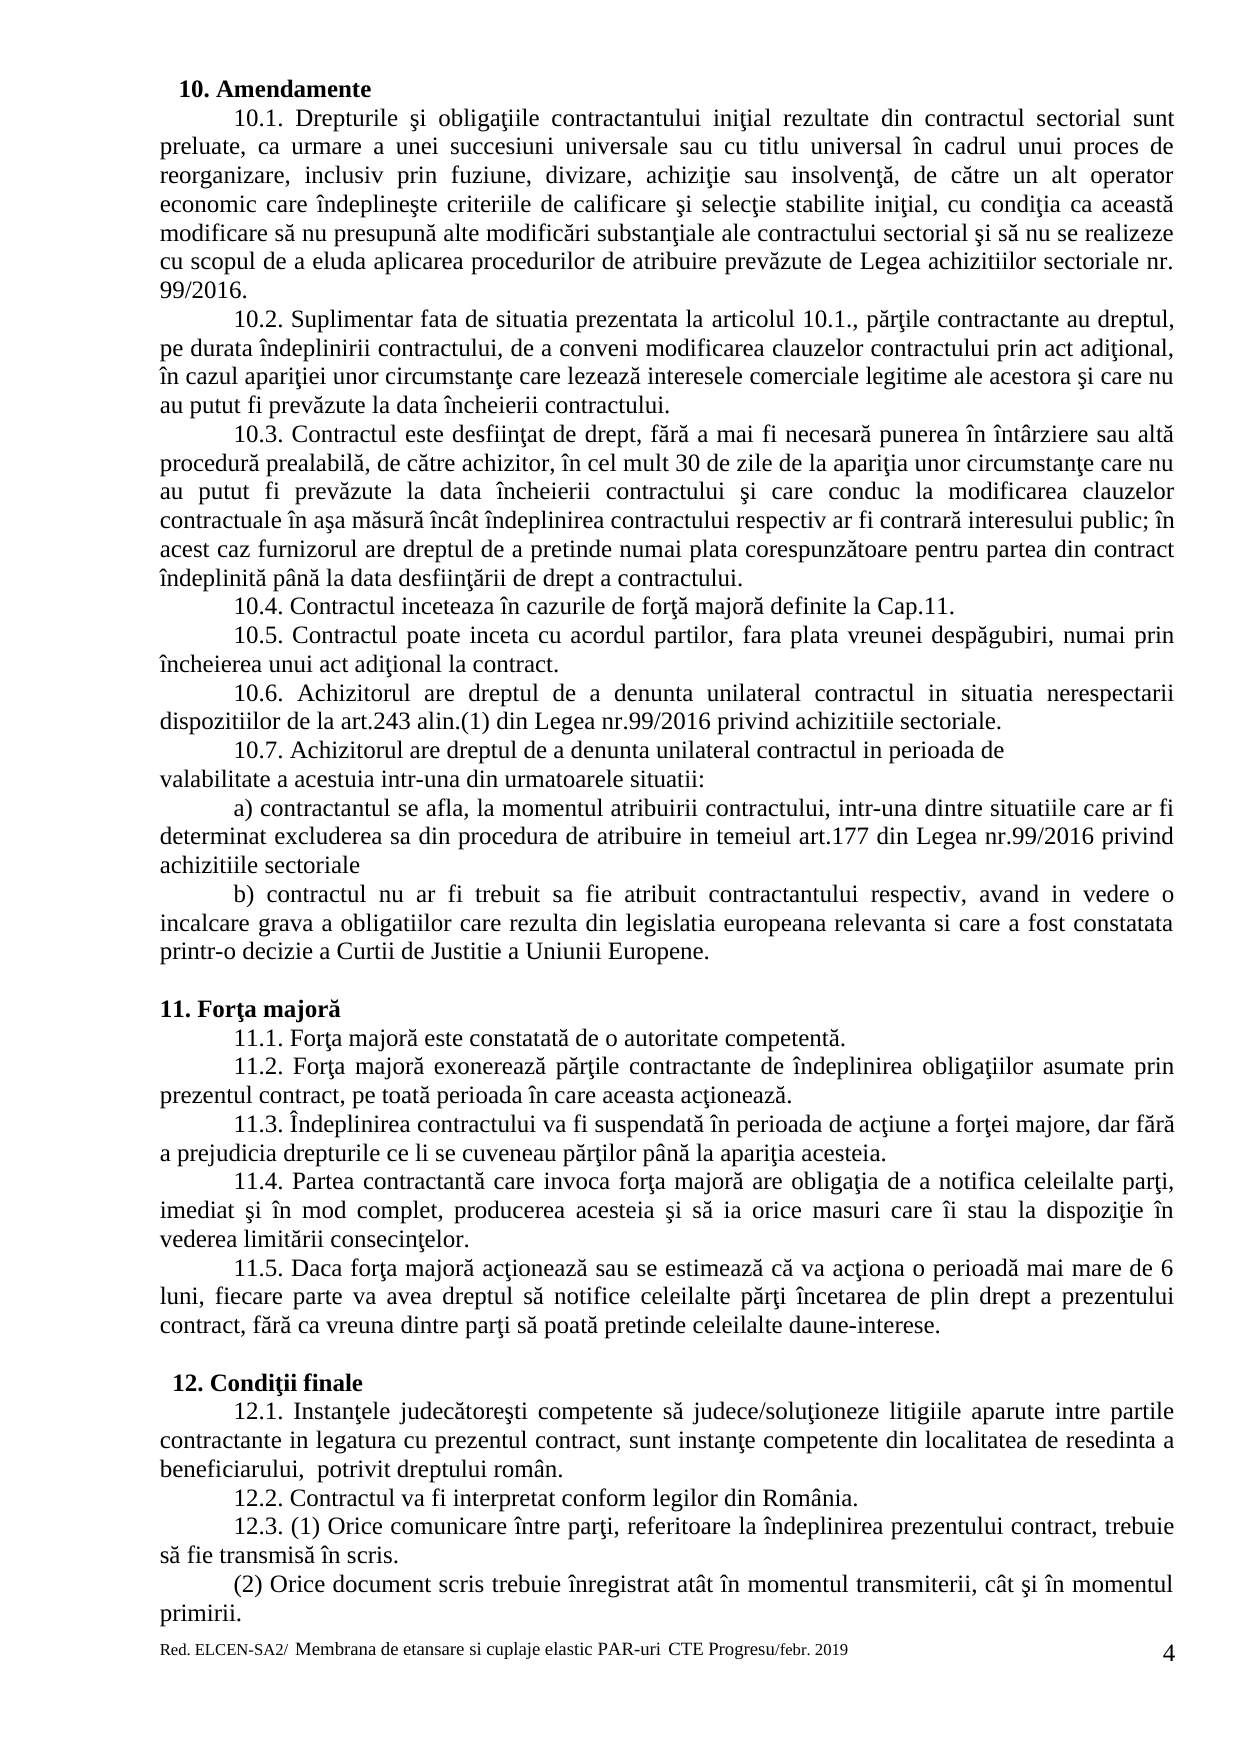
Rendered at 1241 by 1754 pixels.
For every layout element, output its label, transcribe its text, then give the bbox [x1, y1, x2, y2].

text 11. Forţa majoră [159, 994, 1175, 1023]
text valabilitate a acestuia intr-una din urmatoarele situatii: [159, 764, 1175, 793]
text 11.2. Forţa majoră exonerează părţile contractante de îndeplinirea obligaţiilor asumate prin prezentul contract, pe toată perioada în care aceasta acţionează. [159, 1051, 1175, 1109]
text 11.4. Partea contractantă care invoca forţa majoră are obligaţia de a notifica celeilalte parţi, imediat şi în mod complet, producerea acesteia şi să ia orice masuri care îi stau la dispoziţie în vederea limitării consecinţelor. [159, 1166, 1175, 1253]
text 12.3. (1) Orice comunicare între parţi, referitoare la îndeplinirea prezentului contract, trebuie să fie transmisă în scris. [159, 1511, 1175, 1569]
text 10.3. Contractul este desfiinţat de drept, fără a mai fi necesară punerea în întârziere sau altă procedură prealabilă, de către achizitor, în cel mult 30 de zile de la apariţia unor circumstanţe care nu au putut fi prevăzute la data încheierii contractului şi care conduc la modificarea clauzelor contractuale în aşa măsură încât îndeplinirea contractului respectiv ar fi contrară interesului public; în acest caz furnizorul are dreptul de a pretinde numai plata corespunzătoare pentru partea din contract îndeplinită până la data desfiinţării de drept a contractului. [159, 419, 1175, 591]
text 10.7. Achizitorul are dreptul de a denunta unilateral contractul in perioada de [159, 735, 1175, 764]
text 12.2. Contractul va fi interpretat conform legilor din România. [159, 1483, 1175, 1511]
text 11.3. Îndeplinirea contractului va fi suspendată în perioada de acţiune a forţei majore, dar fără a prejudicia drepturile ce li se cuveneau părţilor până la apariţia acesteia. [159, 1109, 1175, 1166]
text 10. Amendamente [159, 74, 1175, 103]
text 10.4. Contractul inceteaza în cazurile de forţă majoră definite la Cap.11. [159, 591, 1175, 620]
text 12.1. Instanţele judecătoreşti competente să judece/soluţioneze litigiile aparute intre partile contractante in legatura cu prezentul contract, sunt instanţe competente din localitatea de resedinta a beneficiarului, potrivit dreptului român. [159, 1396, 1175, 1483]
text 12. Condiţii finale [159, 1368, 1175, 1396]
text a) contractantul se afla, la momentul atribuirii contractului, intr-una dintre situatiile care ar fi determinat excluderea sa din procedura de atribuire in temeiul art.177 din Legea nr.99/2016 privind achizitiile sectoriale [159, 793, 1175, 879]
text 10.1. Drepturile şi obligaţiile contractantului iniţial rezultate din contractul sectorial sunt preluate, ca urmare a unei succesiuni universale sau cu titlu universal în cadrul unui proces de reorganizare, inclusiv prin fuziune, divizare, achiziţie sau insolvenţă, de către un alt operator economic care îndeplineşte criteriile de calificare şi selecţie stabilite iniţial, cu condiţia ca această modificare să nu presupună alte modificări substanţiale ale contractului sectorial şi să nu se realizeze cu scopul de a eluda aplicarea procedurilor de atribuire prevăzute de Legea achizitiilor sectoriale nr. 99/2016. [159, 103, 1175, 304]
text 11.5. Daca forţa majoră acţionează sau se estimează că va acţiona o perioadă mai mare de 6 luni, fiecare parte va avea dreptul să notifice celeilalte părţi încetarea de plin drept a prezentului contract, fără ca vreuna dintre parţi să poată pretinde celeilalte daune-interese. [159, 1253, 1175, 1339]
text 11.1. Forţa majoră este constatată de o autoritate competentă. [159, 1023, 1175, 1051]
text 10.5. Contractul poate inceta cu acordul partilor, fara plata vreunei despăgubiri, numai prin încheierea unui act adiţional la contract. [159, 620, 1175, 678]
text b) contractul nu ar fi trebuit sa fie atribuit contractantului respectiv, avand in vedere o incalcare grava a obligatiilor care rezulta din legislatia europeana relevanta si care a fost constatata printr-o decizie a Curtii de Justitie a Uniunii Europene. [159, 879, 1175, 965]
text (2) Orice document scris trebuie înregistrat atât în momentul transmiterii, cât şi în momentul primirii. [159, 1569, 1175, 1626]
text 10.6. Achizitorul are dreptul de a denunta unilateral contractul in situatia nerespectarii dispozitiilor de la art.243 alin.(1) din Legea nr.99/2016 privind achizitiile sectoriale. [159, 678, 1175, 735]
text 10.2. Suplimentar fata de situatia prezentata la articolul 10.1., părţile contractante au dreptul, pe durata îndeplinirii contractului, de a conveni modificarea clauzelor contractului prin act adiţional, în cazul apariţiei unor circumstanţe care lezează interesele comerciale legitime ale acestora şi care nu au putut fi prevăzute la data încheierii contractului. [159, 304, 1175, 419]
